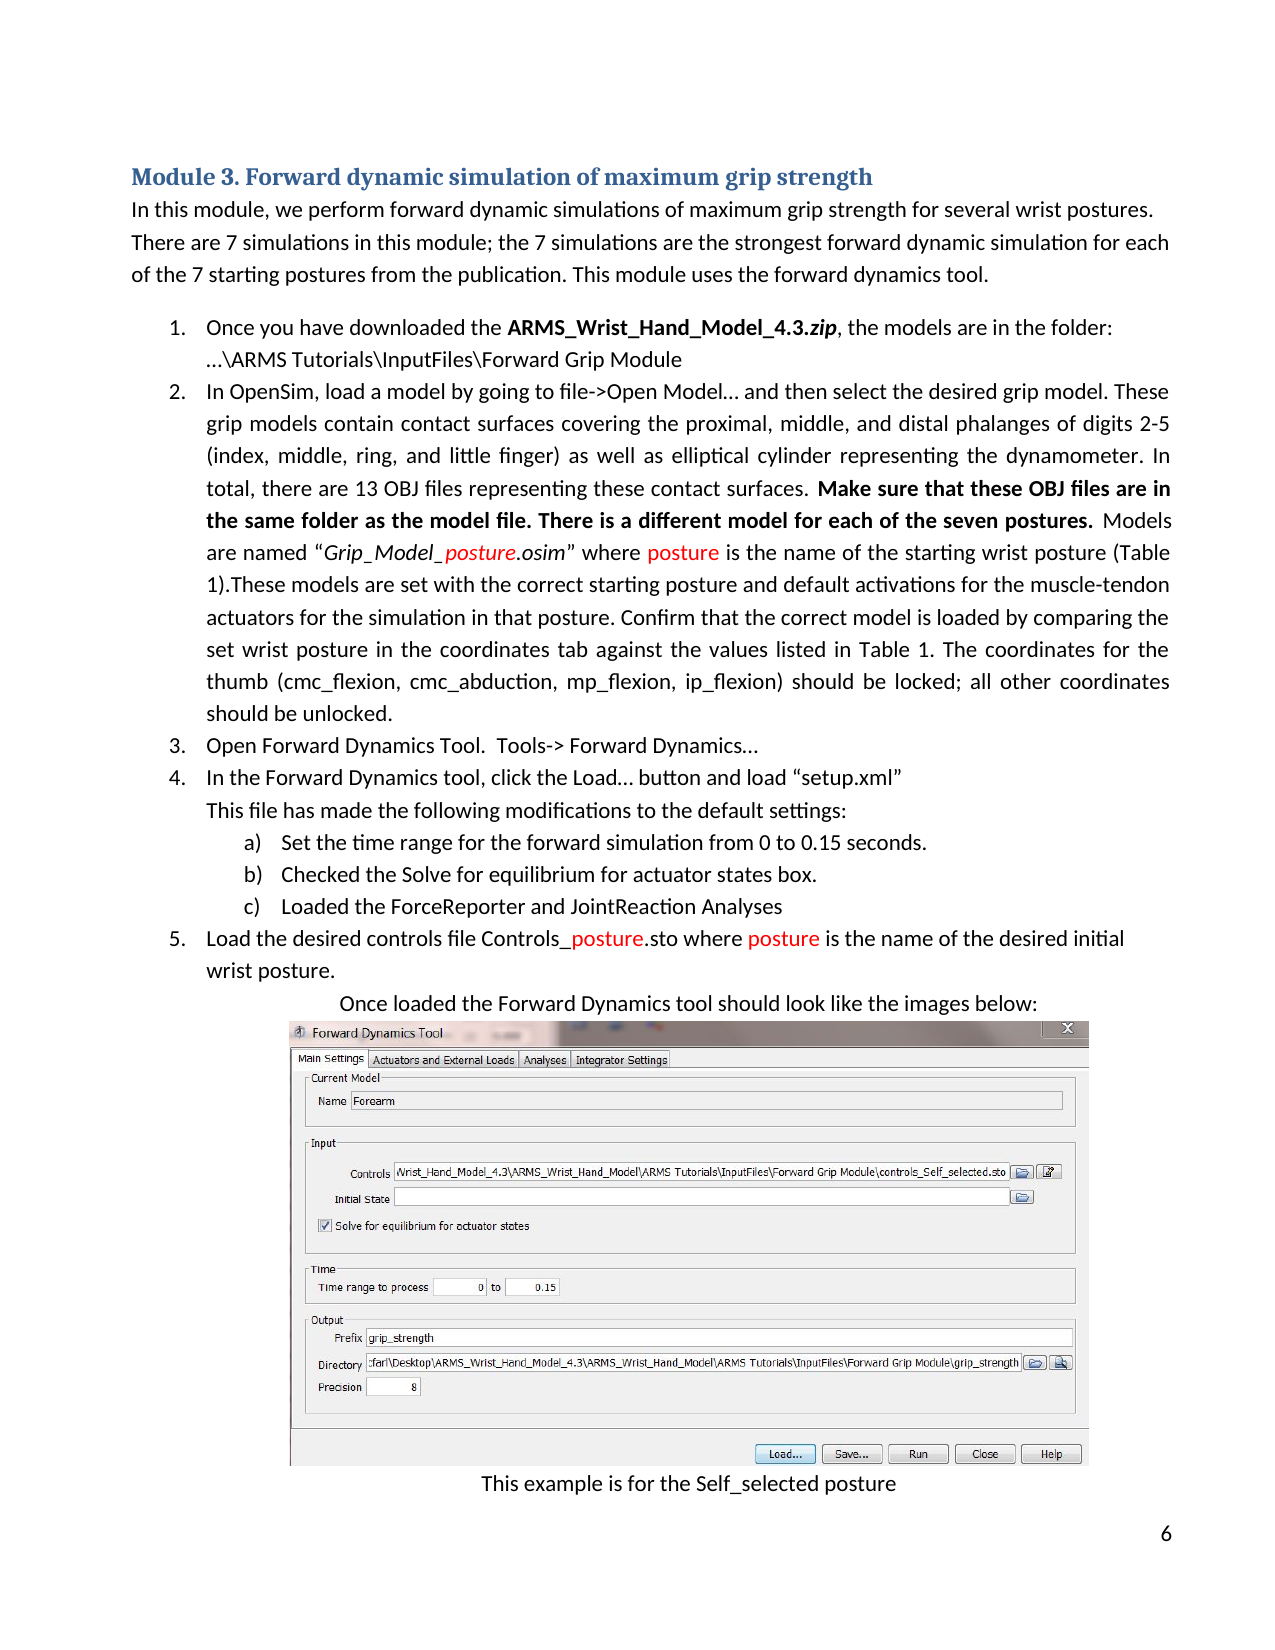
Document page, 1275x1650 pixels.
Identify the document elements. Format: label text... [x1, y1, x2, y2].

list Loaded the ForceReporter and JointReaction Analyses [244, 892, 1172, 920]
list Set the time range for the forward simulation from 0 to 0.15 seconds. [244, 828, 1172, 856]
picture [289, 1021, 1089, 1466]
list This file has made the following modifications to the default settings: [206, 796, 1172, 824]
list Open Forward Dynamics Tool. Tools-> Forward Dynamics… [169, 731, 1172, 759]
subtitle Module 3. Forward dynamic simulation of maximum grip strength [131, 162, 1172, 191]
list Once you have downloaded the ARMS_Wrist_Hand_Model_4.3.zip, the models are in the folder: [169, 313, 1172, 341]
list Load the desired controls file Controls_posture.sto where posture is the name of the desired initial wrist posture. [169, 924, 1172, 985]
list Checked the Solve for equilibrium for actuator states box. [244, 860, 1172, 888]
list In the Forward Dynamics tool, click the Load… button and load “setup.xml” [169, 763, 1172, 792]
list Once loaded the Forward Dynamics tool should look like the images below: [206, 989, 1172, 1017]
list …\ARMS Tutorials\InputFiles\Forward Grip Module [206, 345, 1172, 373]
list In OpenSim, load a model by going to file->Open Model… and then select the desired grip model. These grip models contain contact surfaces covering the proximal, middle, and distal phalanges of digits 2-5 (index, middle, ring, and little finger) as well as elliptical cylinder representing the dynamometer. In total, there are 13 OBJ files representing these contact surfaces. Make sure that these OBJ files are in the same folder as the model file. There is a different model for each of the seven postures. Models are named “Grip_Model_posture.osim” where posture is the name of the starting wrist posture (Table 1).These models are set with the correct starting posture and default activations for the muscle-tendon actuators for the simulation in that posture. Confirm that the correct model is loaded by comparing the set wrist posture in the coordinates tab against the values listed in Table 1. The coordinates for the thumb (cmc_flexion, cmc_abduction, mp_flexion, ip_flexion) should be locked; all other coordinates should be unlocked. [169, 377, 1172, 727]
list This example is for the Self_selected posture [206, 1469, 1172, 1497]
text In this module, we perform forward dynamic simulations of maximum grip strength for several wrist postures. There are 7 simulations in this module; the 7 simulations are the strongest forward dynamic simulation for each of the 7 starting postures from the publication. This module uses the forward dynamics tool. [131, 196, 1172, 288]
